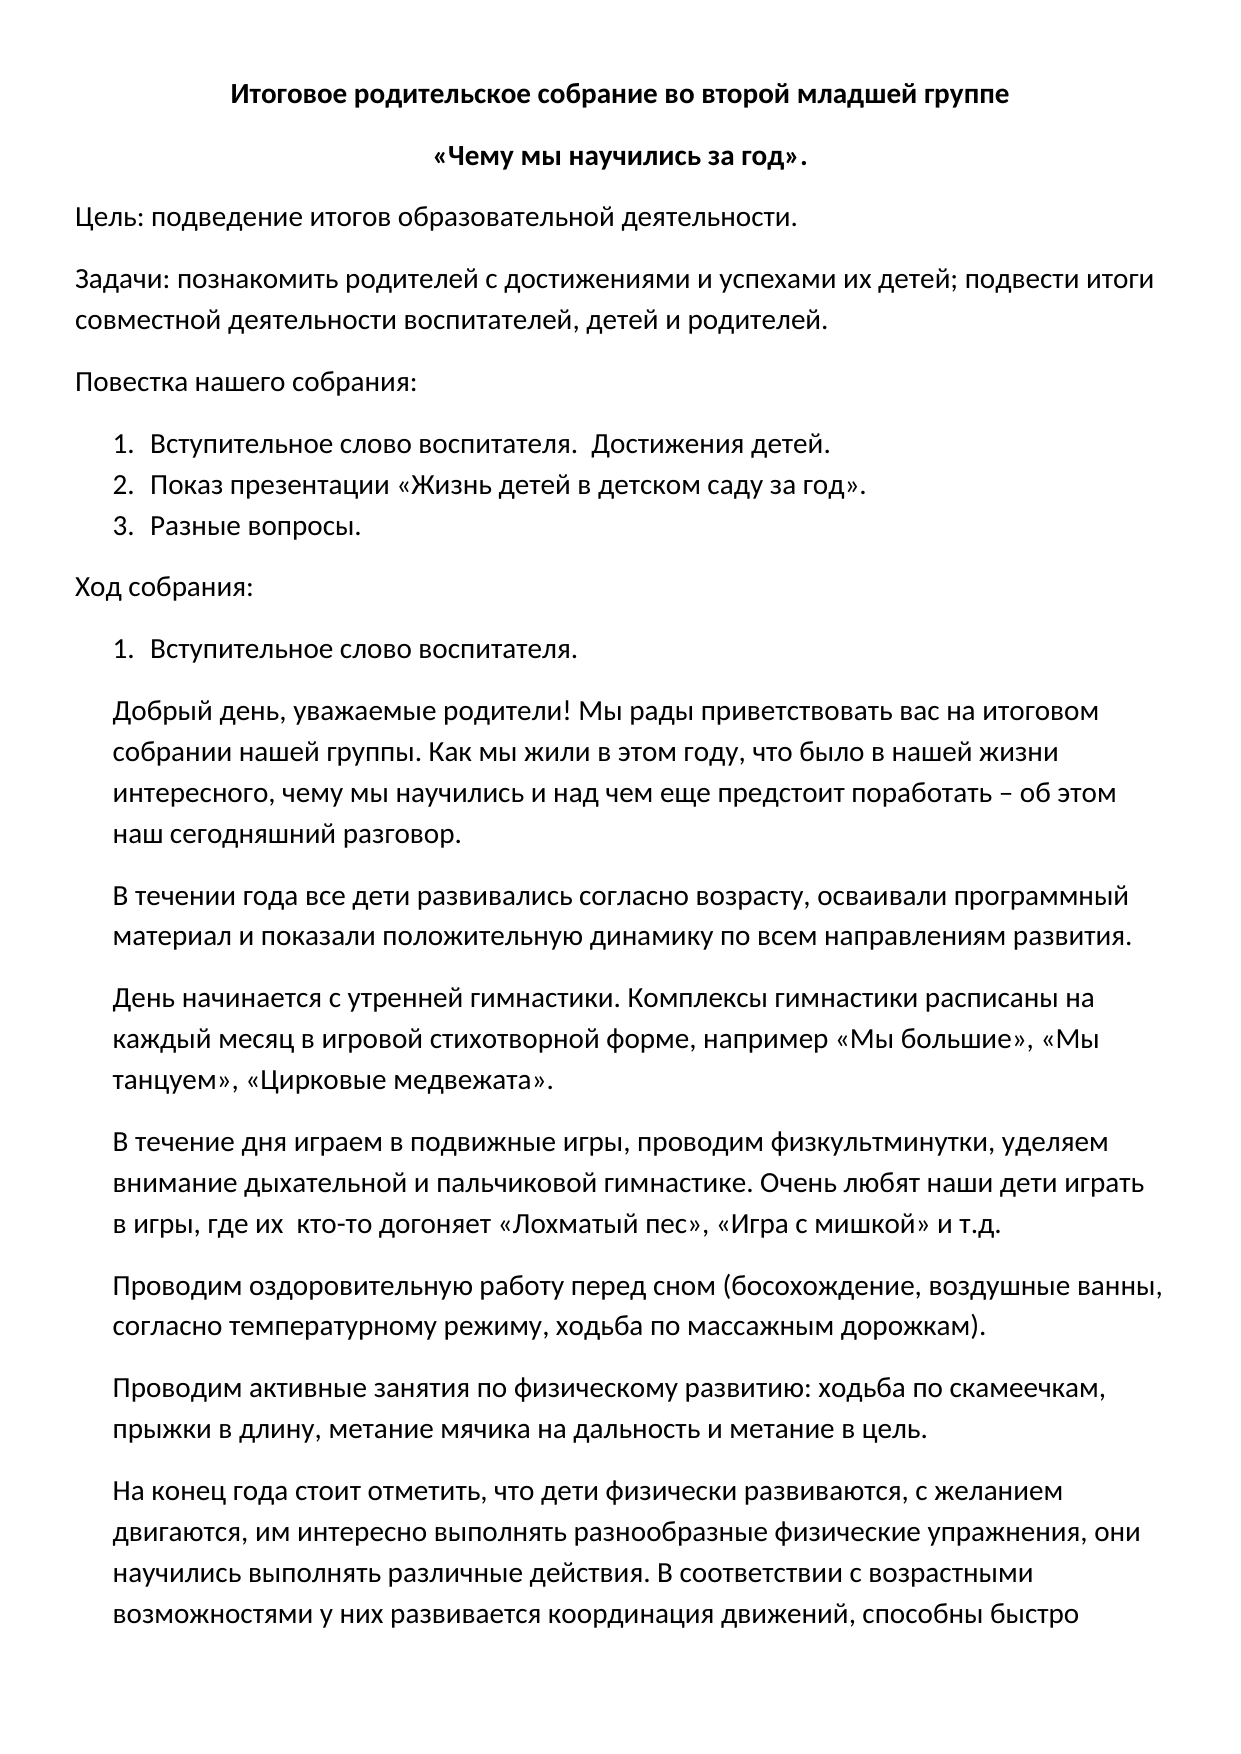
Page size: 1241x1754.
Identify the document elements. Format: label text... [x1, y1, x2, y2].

text Цель: подведение итогов образовательной деятельности. [75, 198, 1165, 234]
list Разные вопросы. [112, 507, 1165, 542]
list Вступительное слово воспитателя. [112, 630, 1165, 666]
text День начинается с утренней гимнастики. Комплексы гимнастики расписаны на каждый месяц в игровой стихотворной форме, например «Мы большие», «Мы танцуем», «Цирковые медвежата». [112, 979, 1165, 1097]
text Задачи: познакомить родителей с достижениями и успехами их детей; подвести итоги совместной деятельности воспитателей, детей и родителей. [75, 260, 1165, 337]
text Проводим оздоровительную работу перед сном (босохождение, воздушные ванны, согласно температурному режиму, ходьба по массажным дорожкам). [112, 1267, 1165, 1343]
text «Чему мы научились за год». [75, 137, 1165, 172]
list Показ презентации «Жизнь детей в детском саду за год». [112, 466, 1165, 501]
text Повестка нашего собрания: [75, 363, 1165, 399]
text Итоговое родительское собрание во второй младшей группе [75, 75, 1165, 111]
text Добрый день, уважаемые родители! Мы рады приветствовать вас на итоговом собрании нашей группы. Как мы жили в этом году, что было в нашей жизни интересного, чему мы научились и над чем еще предстоит поработать – об этом наш сегодняшний разговор. [112, 692, 1165, 850]
text Ход собрания: [75, 568, 1165, 604]
text Проводим активные занятия по физическому развитию: ходьба по скамеечкам, прыжки в длину, метание мячика на дальность и метание в цель. [112, 1369, 1165, 1446]
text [112, 1472, 1165, 1630]
text В течение дня играем в подвижные игры, проводим физкультминутки, уделяем внимание дыхательной и пальчиковой гимнастике. Очень любят наши дети играть в игры, где их кто-то догоняет «Лохматый пес», «Игра с мишкой» и т.д. [112, 1123, 1165, 1240]
list Вступительное слово воспитателя. Достижения детей. [112, 425, 1165, 460]
text В течении года все дети развивались согласно возрасту, осваивали программный материал и показали положительную динамику по всем направлениям развития. [112, 877, 1165, 953]
